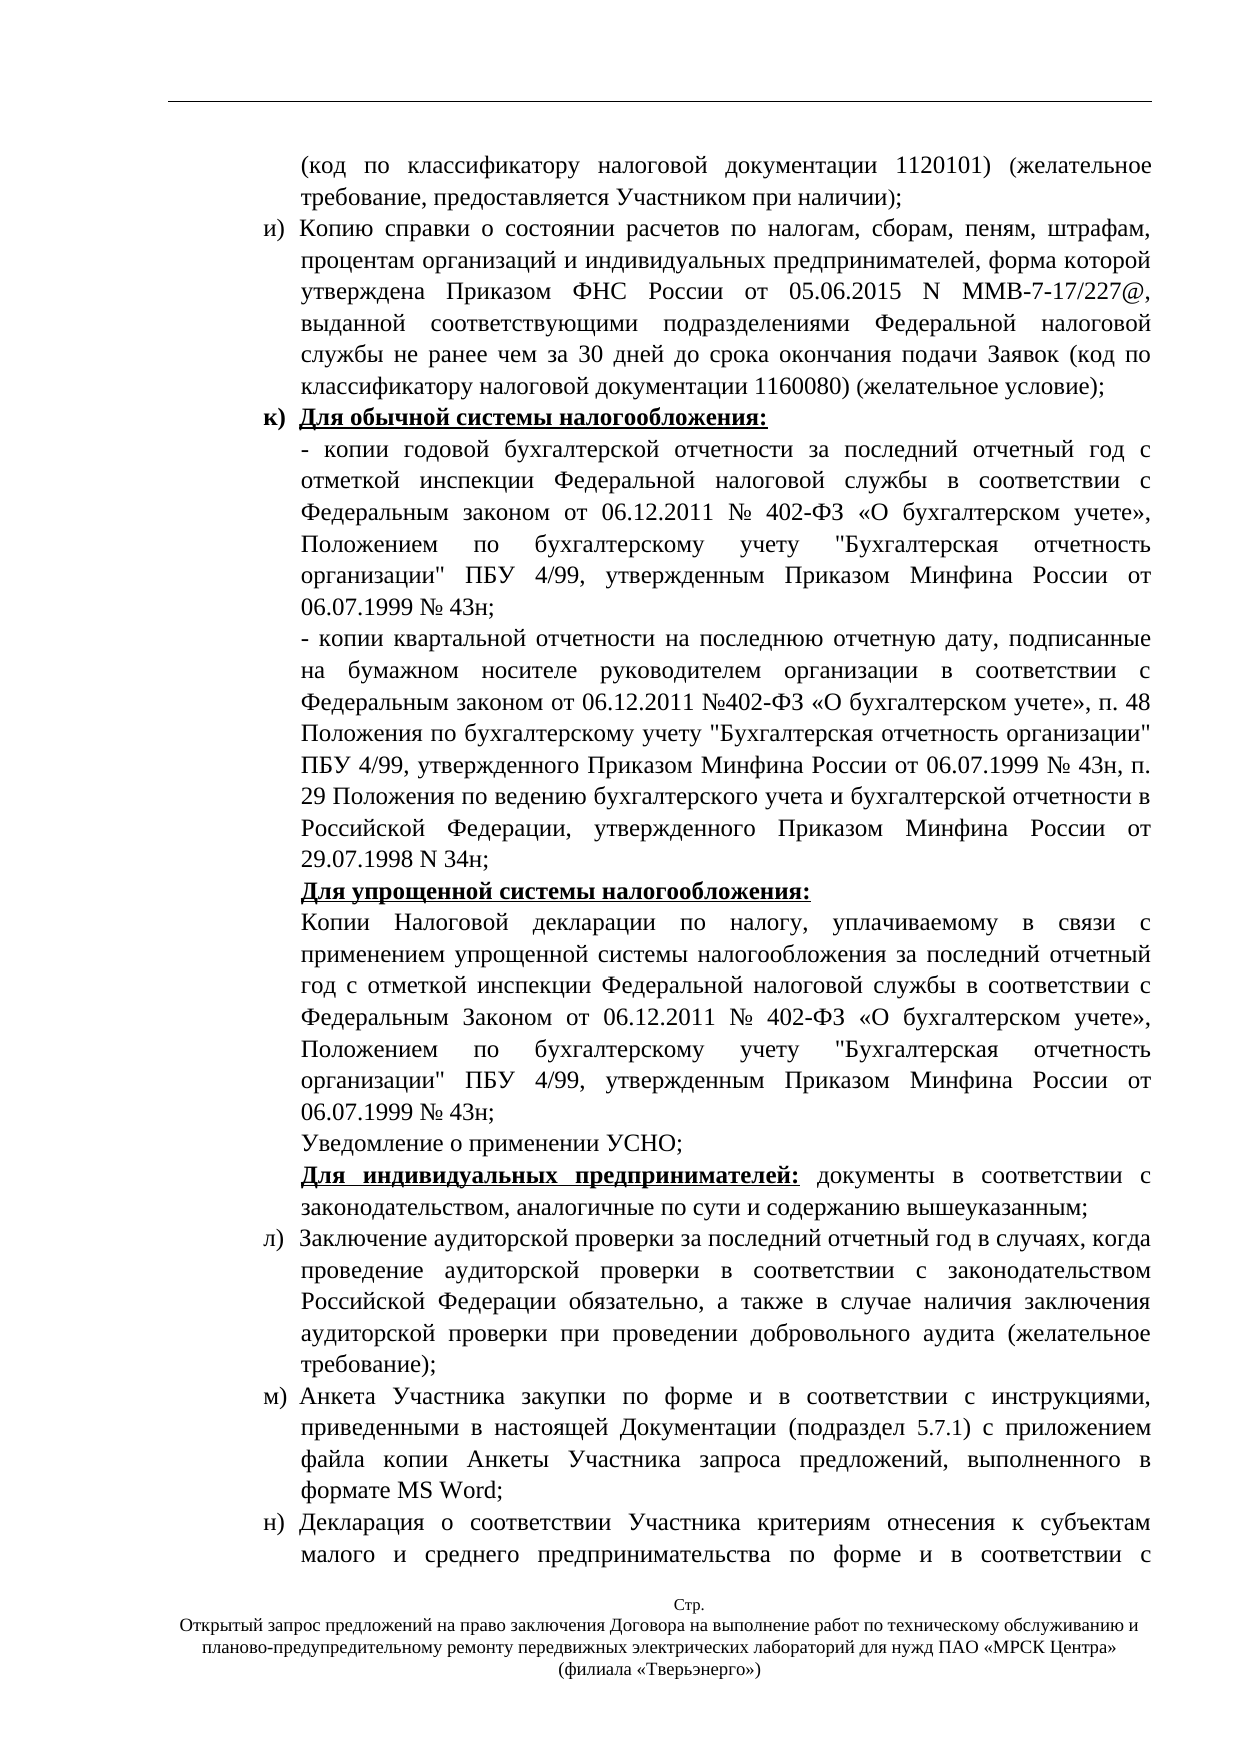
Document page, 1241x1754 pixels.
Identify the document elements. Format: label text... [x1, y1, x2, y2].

list Анкета Участника закупки по форме и в соответствии с инструкциями, приведенными в настоящей Документации (подраздел 5.7.1) с приложением файла копии Анкеты Участника запроса предложений, выполненного в формате MS Word; [263, 1381, 1152, 1504]
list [263, 150, 1152, 210]
text Уведомление о применении УСНО; [301, 1128, 1152, 1157]
text Для упрощенной системы налогообложения: [301, 876, 1152, 905]
text - копии квартальной отчетности на последнюю отчетную дату, подписанные на бумажном носителе руководителем организации в соответствии с Федеральным законом от 06.12.2011 №402-ФЗ «О бухгалтерском учете», п. 48 Положения по бухгалтерскому учету "Бухгалтерская отчетность организации" ПБУ 4/99, утвержденного Приказом Минфина России от 06.07.1999 № 43н, п. 29 Положения по ведению бухгалтерского учета и бухгалтерской отчетности в Российской Федерации, утвержденного Приказом Минфина России от 29.07.1998 N 34н; [301, 623, 1152, 873]
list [263, 1507, 1152, 1567]
list Заключение аудиторской проверки за последний отчетный год в случаях, когда проведение аудиторской проверки в соответствии с законодательством Российской Федерации обязательно, а также в случае наличия заключения аудиторской проверки при проведении добровольного аудита (желательное требование); [263, 1223, 1152, 1378]
text Копии Налоговой декларации по налогу, уплачиваемому в связи с применением упрощенной системы налогообложения за последний отчетный год с отметкой инспекции Федеральной налоговой службы в соответствии с Федеральным Законом от 06.12.2011 № 402-ФЗ «О бухгалтерском учете», Положением по бухгалтерскому учету "Бухгалтерская отчетность организации" ПБУ 4/99, утвержденным Приказом Минфина России от 06.07.1999 № 43н; [301, 907, 1152, 1126]
text Для индивидуальных предпринимателей: документы в соответствии с законодательством, аналогичные по сути и содержанию вышеуказанным; [301, 1160, 1152, 1220]
list Копию справки о состоянии расчетов по налогам, сборам, пеням, штрафам, процентам организаций и индивидуальных предпринимателей, форма которой утверждена Приказом ФНС России от 05.06.2015 N ММВ-7-17/227@, выданной соответствующими подразделениями Федеральной налоговой службы не ранее чем за 30 дней до срока окончания подачи Заявок (код по классификатору налоговой документации 1160080) (желательное условие); [263, 213, 1152, 400]
list Для обычной системы налогообложения: [263, 402, 1152, 431]
text - копии годовой бухгалтерской отчетности за последний отчетный год с отметкой инспекции Федеральной налоговой службы в соответствии с Федеральным законом от 06.12.2011 № 402-ФЗ «О бухгалтерском учете», Положением по бухгалтерскому учету "Бухгалтерская отчетность организации" ПБУ 4/99, утвержденным Приказом Минфина России от 06.07.1999 № 43н; [301, 434, 1152, 621]
